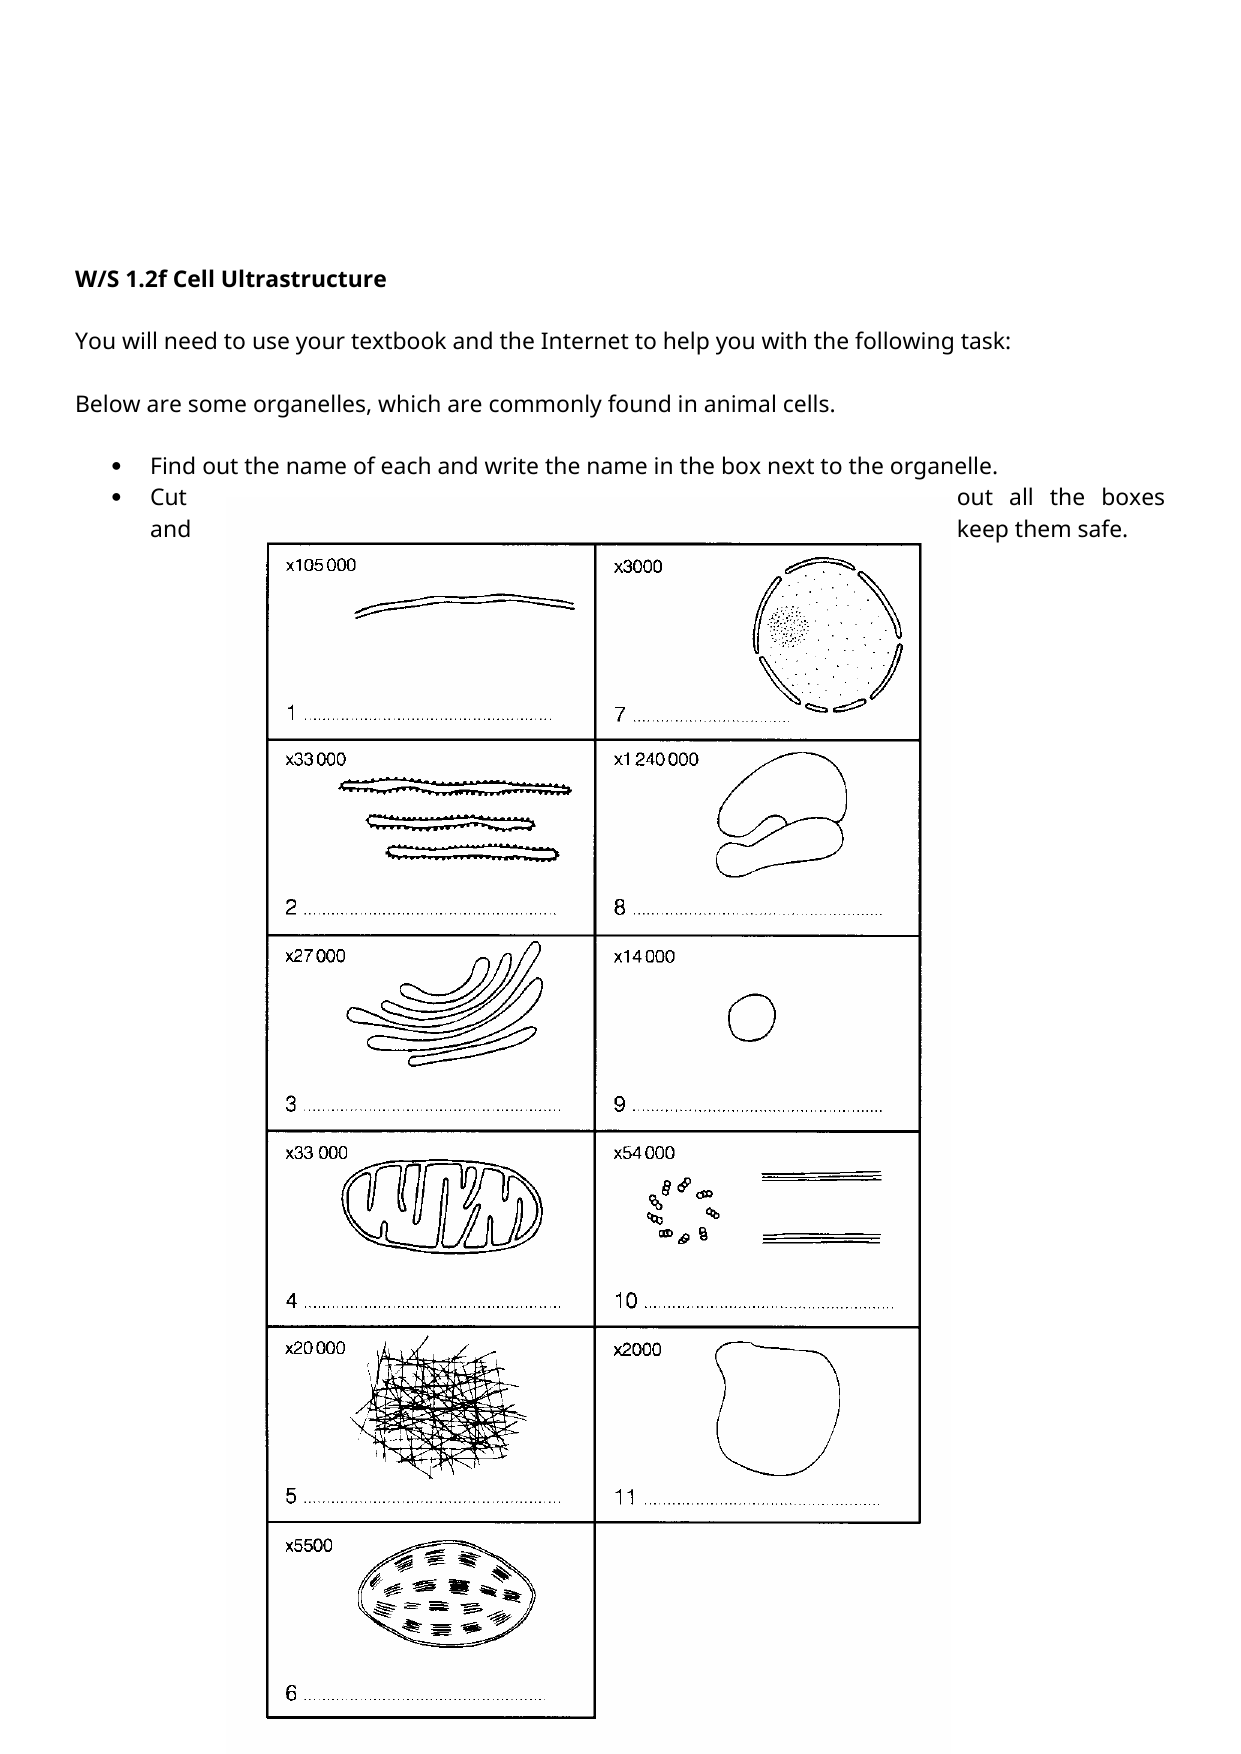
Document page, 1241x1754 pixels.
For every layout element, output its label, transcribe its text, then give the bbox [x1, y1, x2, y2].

text Below are some organelles, which are commonly found in animal cells. [75, 387, 1165, 419]
list Find out the name of each and write the name in the box next to the organelle. [112, 450, 1165, 481]
text You will need to use your textbook and the Internet to help you with the following task: [75, 325, 1165, 356]
text W/S 1.2f Cell Ultrastructure [75, 262, 1165, 294]
picture [225, 497, 957, 1754]
list Cut out all the boxes and keep them safe. [112, 481, 1165, 544]
